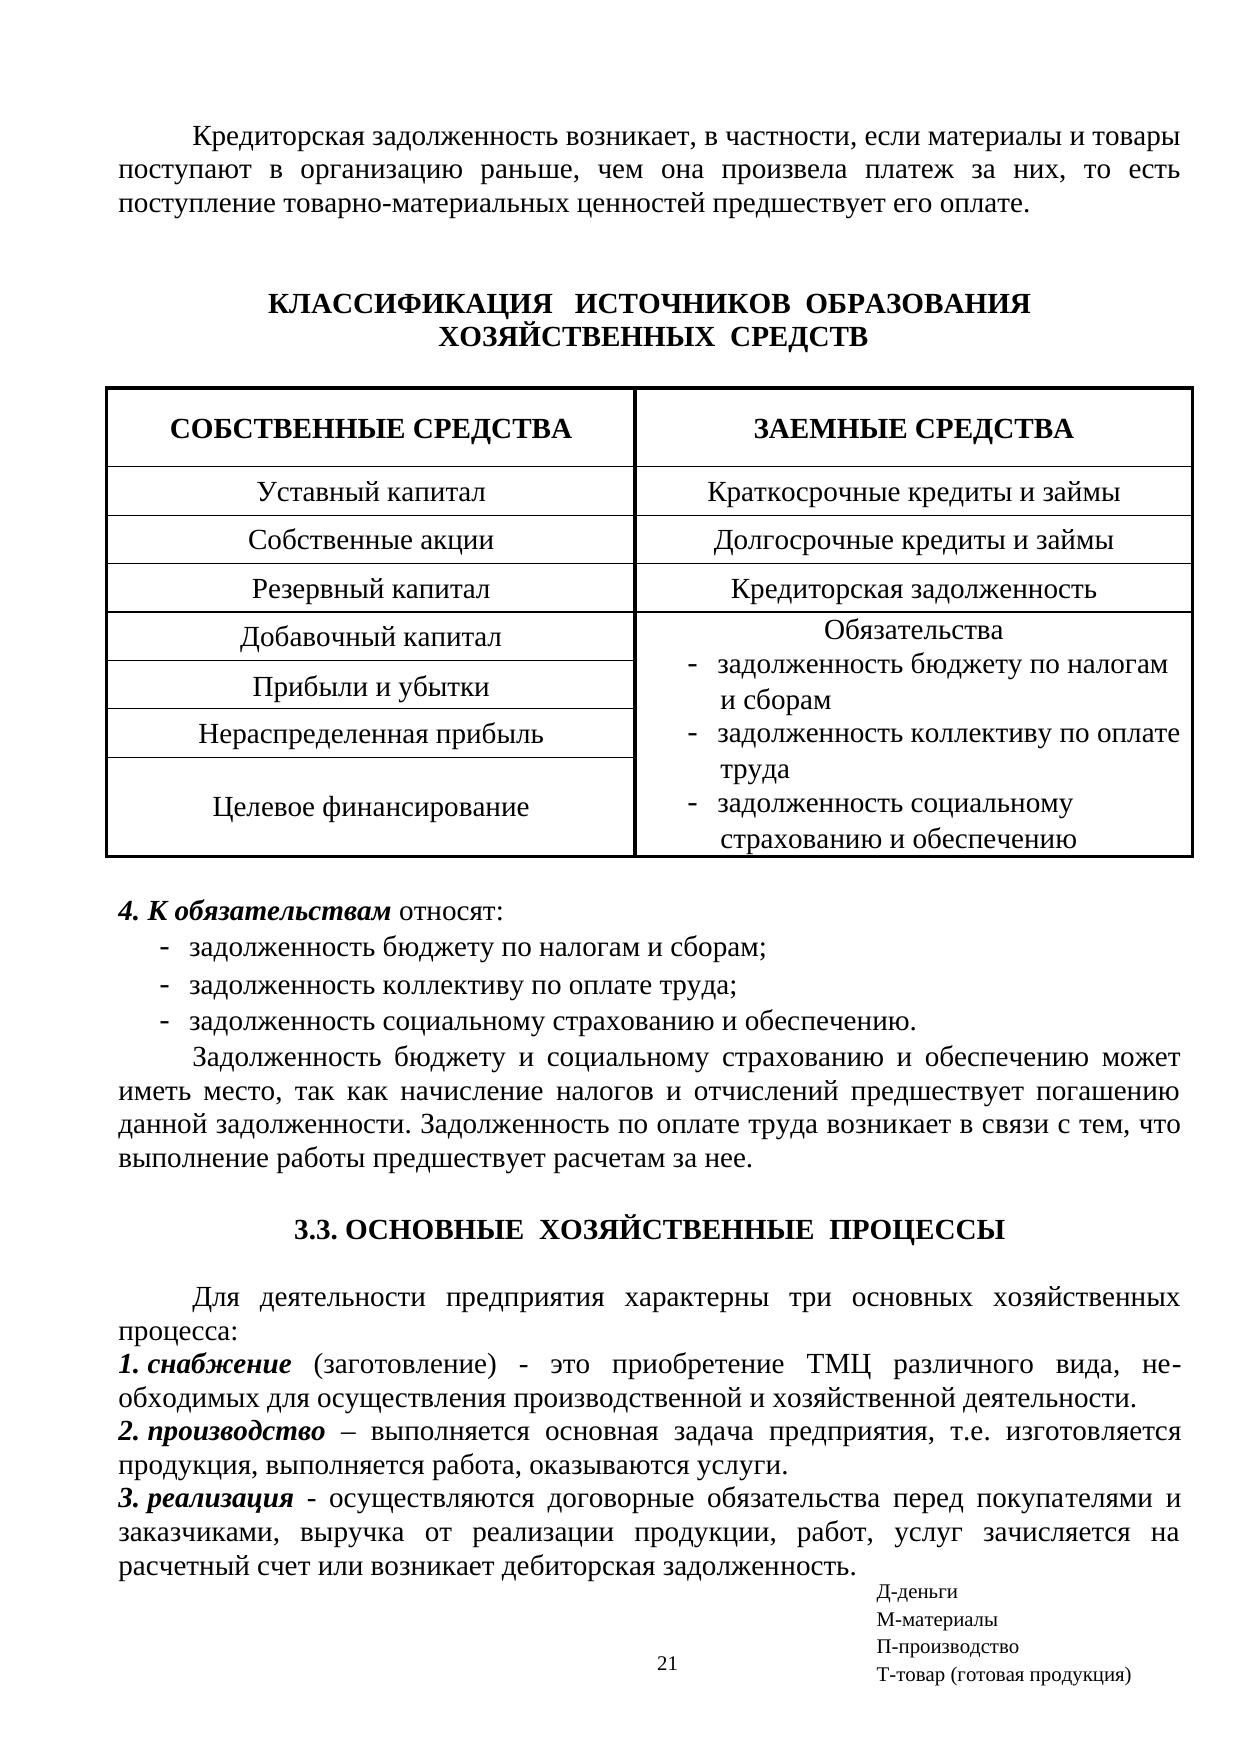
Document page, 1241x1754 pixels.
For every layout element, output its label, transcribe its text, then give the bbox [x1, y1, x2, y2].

table_cell Собственные акции [108, 516, 633, 563]
text 3. реализация - осуществляются договорные обязательства перед покупателями и заказчиками, выручка от реализации продукции, работ, услуг зачисляется на расчетный счет или возникает дебиторская задолженность. [118, 1481, 1181, 1581]
text ХОЗЯЙСТВЕННЫХ СРЕДСТВ [118, 319, 1181, 353]
text КЛАССИФИКАЦИЯ ИСТОЧНИКОВ ОБРАЗОВАНИЯ [118, 286, 1181, 319]
text Кредиторская задолженность возникает, в частности, если материалы и товары поступают в организацию раньше, чем она произвела платеж за них, то есть поступление товарно-материальных ценностей предшествует его оплате. [118, 118, 1181, 219]
table_cell Краткосрочные кредиты и займы [637, 467, 1191, 514]
list задолженность социальному страхованию и обеспечению. [156, 1003, 1181, 1039]
table_cell Обязательства задолженность бюджету по налогам и сборам задолженность коллективу по оплате труда задолженность социальному страхованию и обеспечению [637, 613, 1191, 855]
subtitle 3.3. ОСНОВНЫЕ ХОЗЯЙСТВЕННЫЕ ПРОЦЕССЫ [118, 1212, 1181, 1246]
table_cell Целевое финансирование [108, 758, 633, 855]
text 4. К обязательствам относят: [118, 893, 1181, 927]
table_cell Резервный капитал [108, 564, 633, 611]
list задолженность бюджету по налогам и сборам; [156, 929, 1181, 965]
table_cell Кредиторская задолженность [637, 564, 1191, 611]
text 2. производство – выполняется основная задача предприятия, т.е. изготовляется продукция, выполняется работа, оказываются услуги. [118, 1413, 1181, 1481]
table_cell Долгосрочные кредиты и займы [637, 516, 1191, 563]
table_cell Прибыли и убытки [108, 661, 633, 708]
text 1. снабжение (заготовление) - это приобретение ТМЦ различного вида, необходимых для осуществления производственной и хозяйственной деятельности. [118, 1346, 1181, 1413]
table_header ЗАЕМНЫЕ СРЕДСТВА [637, 390, 1191, 466]
table_cell Уставный капитал [108, 467, 633, 514]
table_cell Добавочный капитал [108, 613, 633, 660]
list задолженность коллективу по оплате труда; [156, 967, 1181, 1003]
text Для деятельности предприятия характерны три основных хозяйственных процесса: [118, 1279, 1181, 1346]
table_cell Нераспределенная прибыль [108, 709, 633, 757]
table_header СОБСТВЕННЫЕ СРЕДСТВА [108, 390, 633, 466]
text Задолженность бюджету и социальному страхованию и обеспечению может иметь место, так как начисление налогов и отчислений предшествует погашению данной задолженности. Задолженность по оплате труда возникает в связи с тем, что выполнение работы предшествует расчетам за нее. [118, 1039, 1181, 1173]
